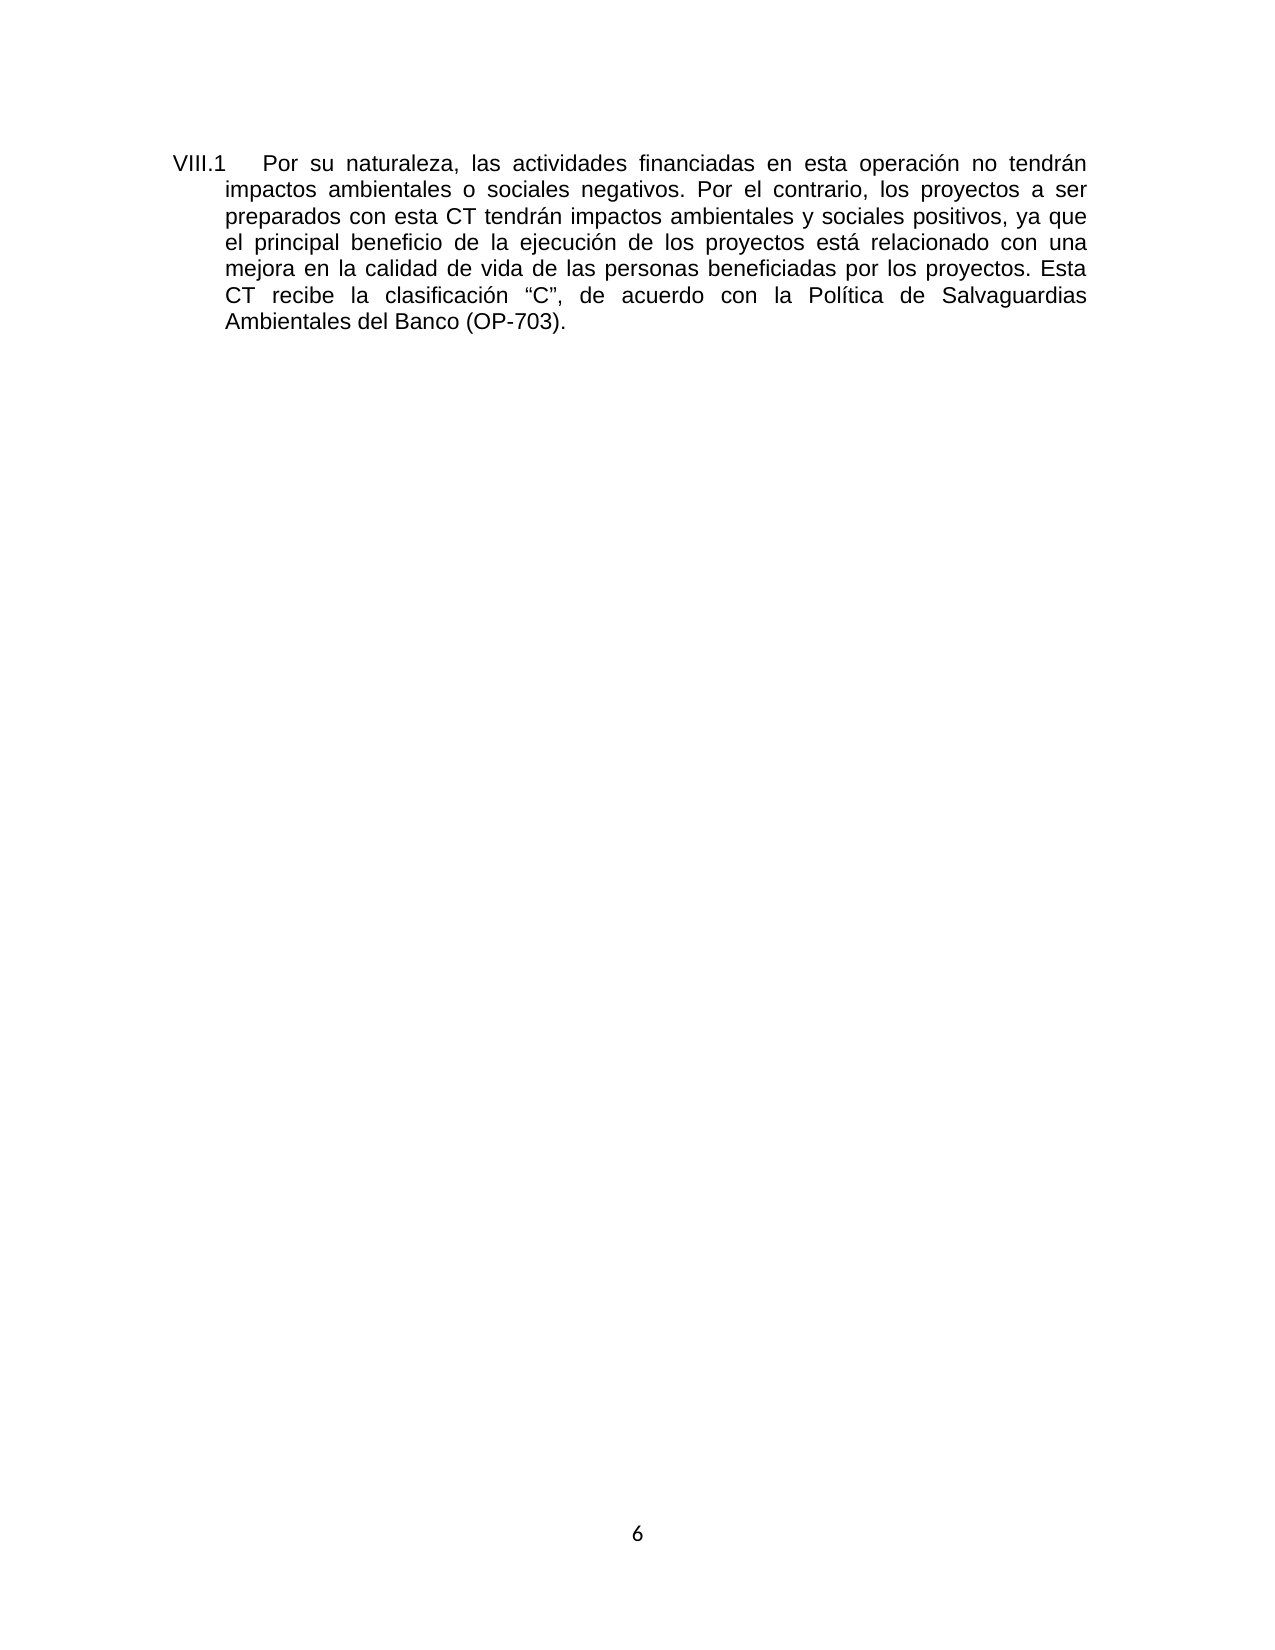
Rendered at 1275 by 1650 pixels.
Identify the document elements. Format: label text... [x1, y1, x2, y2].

list Por su naturaleza, las actividades financiadas en esta operación no tendrán impactos ambientales o sociales negativos. Por el contrario, los proyectos a ser preparados con esta CT tendrán impactos ambientales y sociales positivos, ya que el principal beneficio de la ejecución de los proyectos está relacionado con una mejora en la calidad de vida de las personas beneficiadas por los proyectos. Esta CT recibe la clasificación “C”, de acuerdo con la Política de Salvaguardias Ambientales del Banco (OP-703). [173, 150, 1087, 334]
